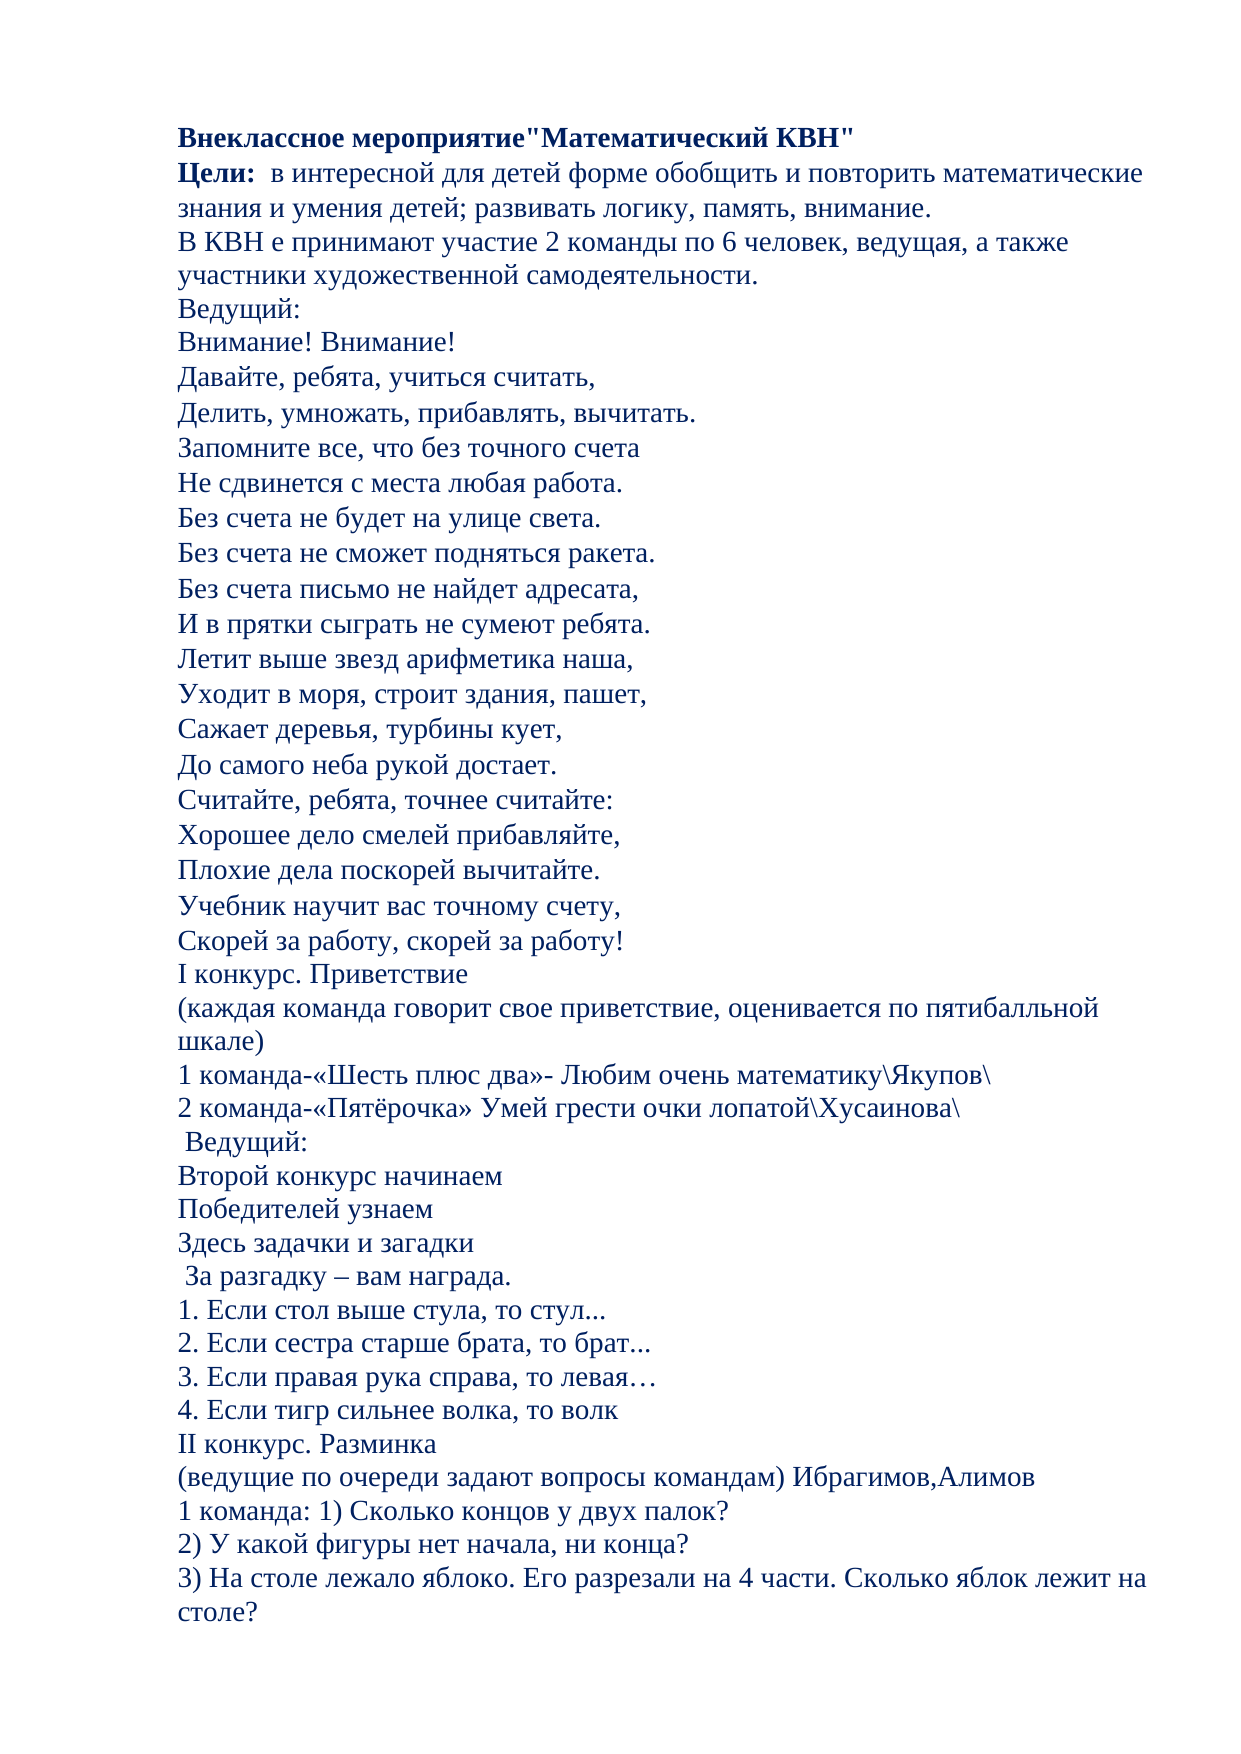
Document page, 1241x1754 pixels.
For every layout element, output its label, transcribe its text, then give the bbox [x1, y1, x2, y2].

text 2 команда-«Пятёрочка» Умей грести очки лопатой\Хусаинова\ [177, 1091, 1152, 1124]
text 3) На столе лежало яблоко. Его разрезали на 4 части. Сколько яблок лежит на столе? [177, 1560, 1152, 1627]
text (каждая команда говорит свое приветствие, оценивается по пятибалльной шкале) [177, 990, 1152, 1057]
text Без счета не будет на улице света. Без счета не сможет подняться ракета. Без счета письмо не найдет адресата, И в прятки сыграть не сумеют ребята. [177, 499, 1152, 639]
text Летит выше звезд арифметика наша, Уходит в моря, строит здания, пашет, Сажает деревья, турбины кует, До самого неба рукой достает. [177, 639, 1152, 780]
text Победителей узнаем [177, 1191, 1152, 1225]
text Ведущий: [177, 291, 1152, 324]
text I конкурс. Приветствие [177, 956, 1152, 990]
text Давайте, ребята, учиться считать, Делить, умножать, прибавлять, вычитать. Запомните все, что без точного счета Не сдвинется с места любая работа. [177, 358, 1152, 499]
text Внеклассное мероприятие"Математический КВН" [177, 118, 1152, 153]
text Второй конкурс начинаем [177, 1158, 1152, 1191]
text Цели: в интересной для детей форме обобщить и повторить математические знания и умения детей; развивать логику, память, внимание. [177, 153, 1152, 224]
text Здесь задачки и загадки [177, 1225, 1152, 1258]
text Внимание! Внимание! [177, 324, 1152, 358]
text 1. Если стол выше стула, то стул... 2. Если сестра старше брата, то брат... 3. Если правая рука справа, то левая… 4. Если тигр сильнее волка, то волк [177, 1292, 1152, 1426]
text (ведущие по очереди задают вопросы командам) Ибрагимов,Алимов [177, 1459, 1152, 1493]
text В КВН е принимают участие 2 команды по 6 человек, ведущая, а также участники художественной самодеятельности. [177, 224, 1152, 291]
text За разгадку – вам награда. [177, 1258, 1152, 1292]
text 1 команда-«Шесть плюс два»- Любим очень математику\Якупов\ [177, 1057, 1152, 1091]
text 2) У какой фигуры нет начала, ни конца? [177, 1527, 1152, 1560]
text II конкурс. Разминка [177, 1426, 1152, 1459]
text Считайте, ребята, точнее считайте: Хорошее дело смелей прибавляйте, Плохие дела поскорей вычитайте. Учебник научит вас точному счету, Скорей за работу, скорей за работу! [177, 780, 1152, 956]
text 1 команда: 1) Сколько концов у двух палок? [177, 1493, 1152, 1527]
text Ведущий: [177, 1124, 1152, 1158]
